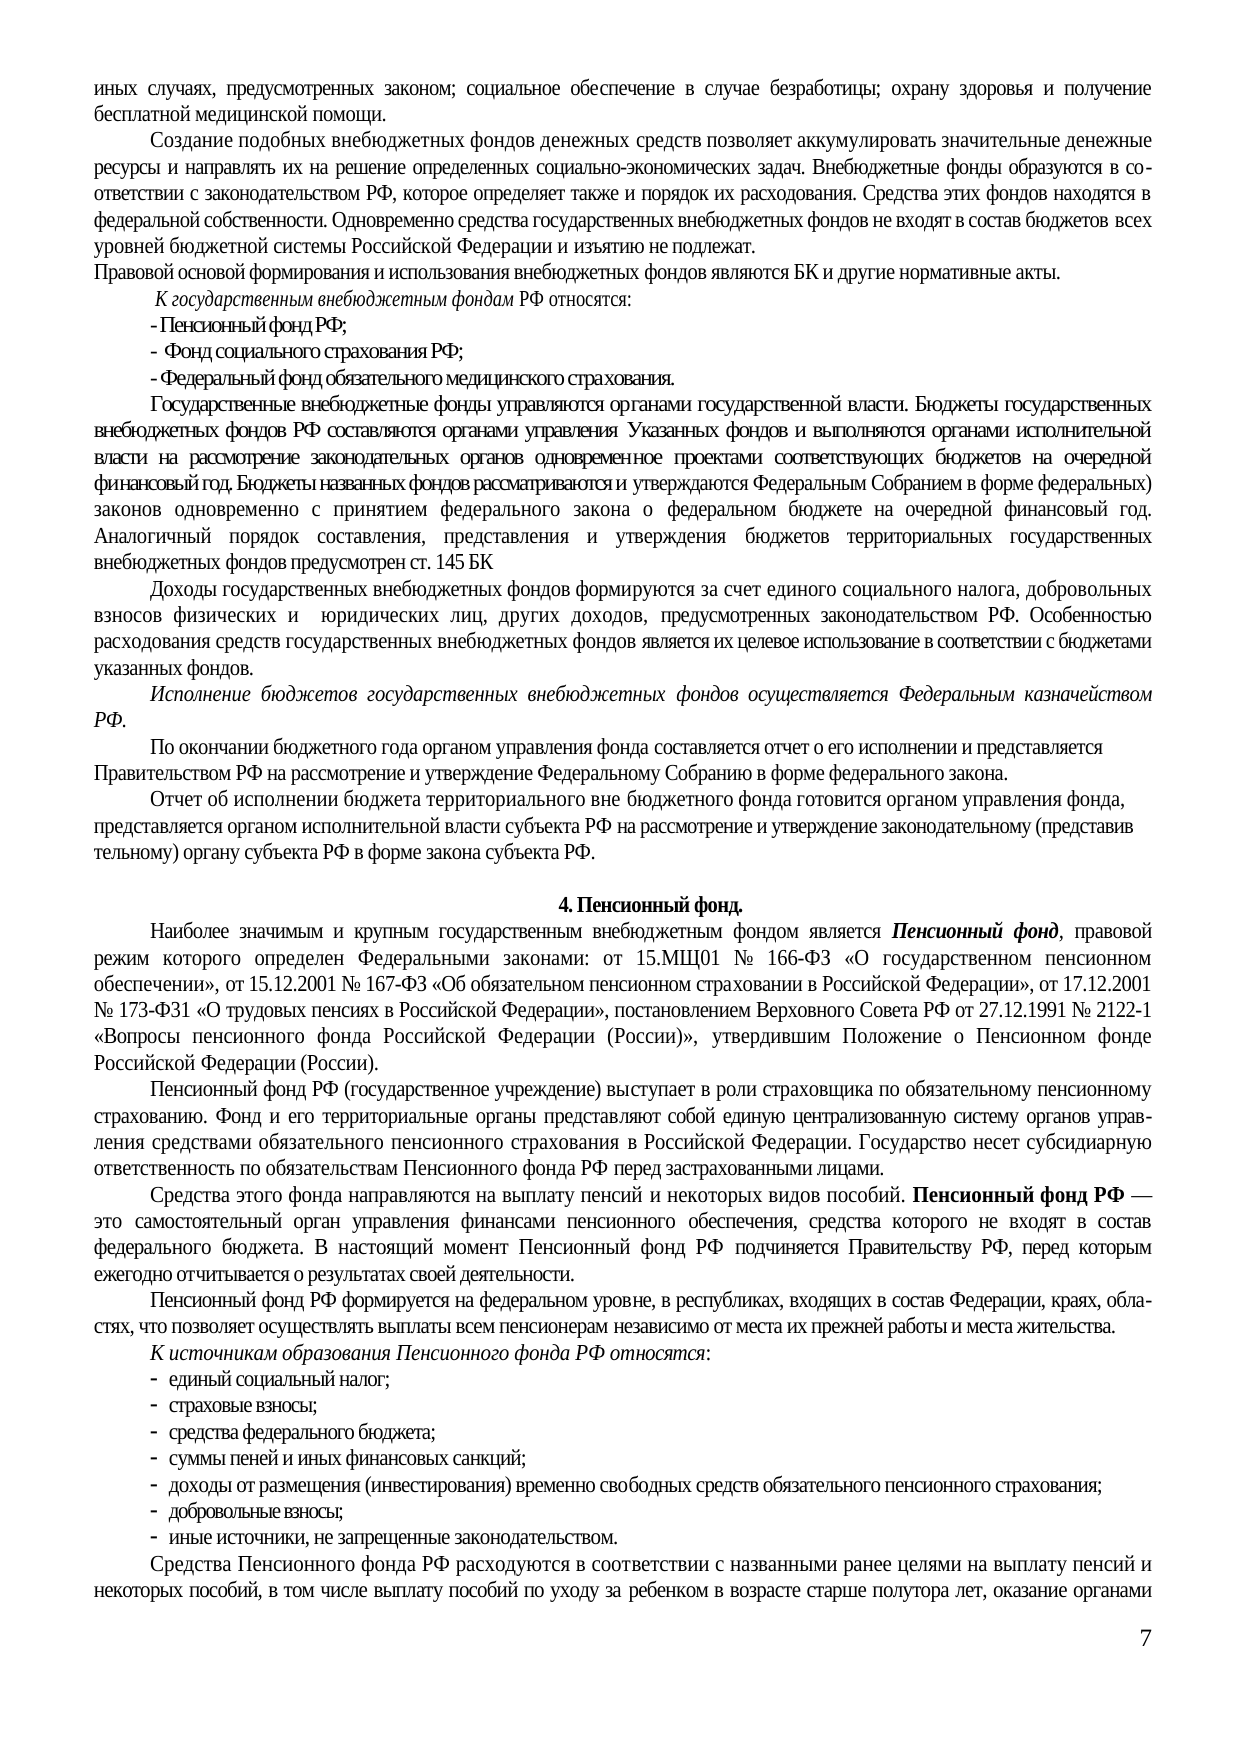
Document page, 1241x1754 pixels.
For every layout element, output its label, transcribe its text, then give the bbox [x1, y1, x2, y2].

text - Пенсионный фонд РФ; [94, 311, 1152, 337]
text Средства этого фонда направляются на выплату пенсий и некоторых видов пособий. Пенсионный фонд РФ — это самостоятельный орган управления финансами пенсионного обеспечения, средства которого не входят в состав федерального бюджета. В настоящий момент Пенсионный фонд РФ подчиняется Правительству РФ, перед которым ежегодно отчитывается о результатах своей деятельности. [94, 1181, 1152, 1286]
text - Фонд социального страхования РФ; [94, 337, 1152, 364]
list иные источники, не запрещенные законодательством. [94, 1523, 1152, 1550]
text Правовой основой формирования и использования внебюджетных фондов являются БК и другие нормативные акты. [94, 258, 1152, 285]
list средства федерального бюджета; [94, 1418, 1152, 1444]
text Создание подобных внебюджетных фондов денежных средств позволяет аккумулировать значительные денежные ресурсы и направлять их на решение определенных социально-экономических задач. Внебюджетные фонды образуются в соответствии с законодательством РФ, которое определяет также и порядок их расходования. Средства этих фондов находятся в федеральной собственности. Одновременно средства государственных внебюджетных фондов не входят в состав бюджетов всех уровней бюджетной системы Российской Федерации и изъятию не подлежат. [94, 127, 1152, 258]
text К источникам образования Пенсионного фонда РФ относятся: [94, 1339, 1152, 1365]
text Государственные внебюджетные фонды управляются органами государственной власти. Бюджеты государственных внебюджетных фондов РФ составляются органами управления Указанных фондов и выполняются органами исполнительной власти на рассмотрение законодательных органов одновременное проектами соответствующих бюджетов на очередной финансовый год. Бюджеты названных фондов рассматриваются и утверждаются Федеральным Собранием в форме федеральных) законов одновременно с принятием федерального закона о федеральном бюджете на очередной финансовый год. Аналогичный порядок составления, представления и утверждения бюджетов территориальных государственных внебюджетных фондов предусмотрен ст. 145 БК [94, 390, 1152, 574]
text Пенсионный фонд РФ (государственное учреждение) выступает в роли страховщика по обязательному пенсионному страхованию. Фонд и его территориальные органы представляют собой единую централизованную систему органов управления средствами обязательного пенсионного страхования в Российской Федерации. Государство несет субсидиарную ответственность по обязательствам Пенсионного фонда РФ перед застрахованными лицами. [94, 1075, 1152, 1181]
text К государственным внебюджетным фондам РФ относятся: [94, 285, 1152, 311]
text Наиболее значимым и крупным государственным внебюджетным фондом является Пенсионный фонд, правовой режим которого определен Федеральными законами: от 15.МЩ01 № 166-ФЗ «О государственном пенсионном обеспечении», от 15.12.2001 № 167-ФЗ «Об обязательном пенсионном страховании в Российской Федерации», от 17.12.2001 № 173-Ф31 «О трудовых пенсиях в Российской Федерации», постановлением Верховного Совета РФ от 27.12.1991 № 2122-1 «Вопросы пенсионного фонда Российской Федерации (России)», утвердившим Положение о Пенсионном фонде Российской Федерации (России). [94, 917, 1152, 1075]
text Исполнение бюджетов государственных внебюджетных фондов осуществляется Федеральным казначейством РФ. [94, 680, 1152, 733]
text Отчет об исполнении бюджета территориального вне бюджетного фонда готовится органом управления фонда, представляется органом исполнительной власти субъекта РФ на рассмотрение и утверждение законодательному (представив тельному) органу субъекта РФ в форме закона субъекта РФ. [94, 785, 1152, 864]
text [94, 74, 1152, 127]
list единый социальный налог; [94, 1365, 1152, 1392]
list суммы пеней и иных финансовых санкций; [94, 1444, 1152, 1471]
text Доходы государственных внебюджетных фондов формируются за счет единого социального налога, добровольных взносов физических и юридических лиц, других доходов, предусмотренных законодательством РФ. Особенностью расходования средств государственных внебюджетных фондов является их целевое использование в соответствии с бюджетами указанных фондов. [94, 574, 1152, 680]
list добровольные взносы; [94, 1497, 1152, 1523]
list доходы от размещения (инвестирования) временно свободных средств обязательного пенсионного страхования; [94, 1471, 1152, 1497]
text - Федеральный фонд обязательного медицинского страхования. [94, 364, 1152, 390]
text По окончании бюджетного года органом управления фонда составляется отчет о его исполнении и представляется Правительством РФ на рассмотрение и утверждение Федеральному Собранию в форме федерального закона. [94, 733, 1152, 785]
text Пенсионный фонд РФ формируется на федеральном уровне, в республиках, входящих в состав Федерации, краях, областях, что позволяет осуществлять выплаты всем пенсионерам независимо от места их прежней работы и места жительства. [94, 1286, 1152, 1339]
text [94, 1550, 1152, 1602]
text 4. Пенсионный фонд. [94, 891, 1152, 917]
list страховые взносы; [94, 1392, 1152, 1418]
